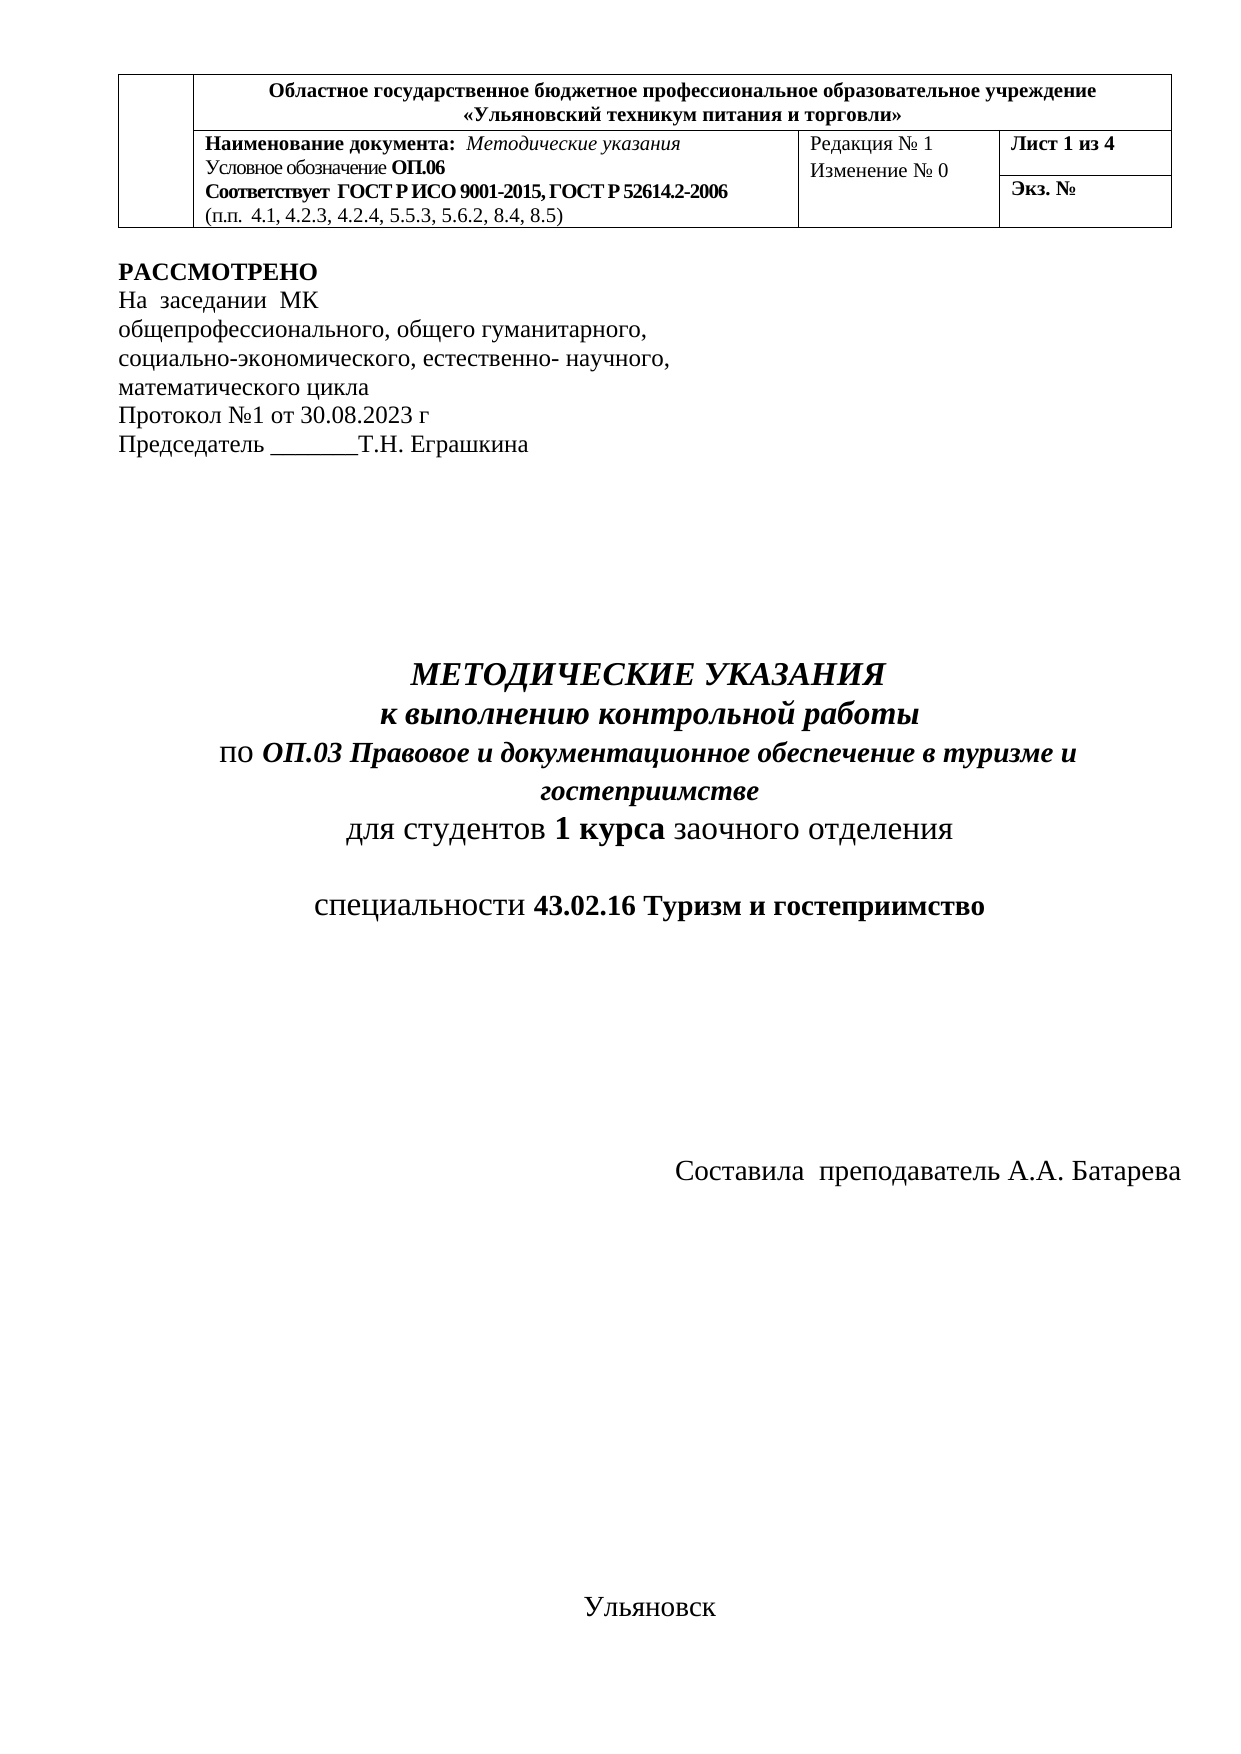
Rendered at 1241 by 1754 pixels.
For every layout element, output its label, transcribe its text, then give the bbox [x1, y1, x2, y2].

text Составила преподаватель А.А. Батарева [118, 1153, 1181, 1186]
text по ОП.03 Правовое и документационное обеспечение в туризме и гостеприимстве [118, 731, 1181, 808]
text математического цикла [118, 372, 1181, 401]
text общепрофессионального, общего гуманитарного, [118, 314, 1181, 343]
text специальности 43.02.16 Туризм и гостеприимство [118, 884, 1181, 923]
text Протокол №1 от 30.08.2023 г [118, 401, 1181, 429]
text Ульяновск [118, 1589, 1181, 1622]
text На заседании МК [118, 286, 1181, 314]
text социально-экономического, естественно- научного, [118, 343, 1181, 372]
text Председатель _______Т.Н. Еграшкина [118, 429, 1181, 458]
text для студентов 1 курса заочного отделения [118, 808, 1181, 846]
text РАССМОТРЕНО [118, 257, 1181, 286]
text к выполнению контрольной работы [118, 693, 1181, 731]
text МЕТОДИЧЕСКИЕ УКАЗАНИЯ [118, 654, 1181, 693]
